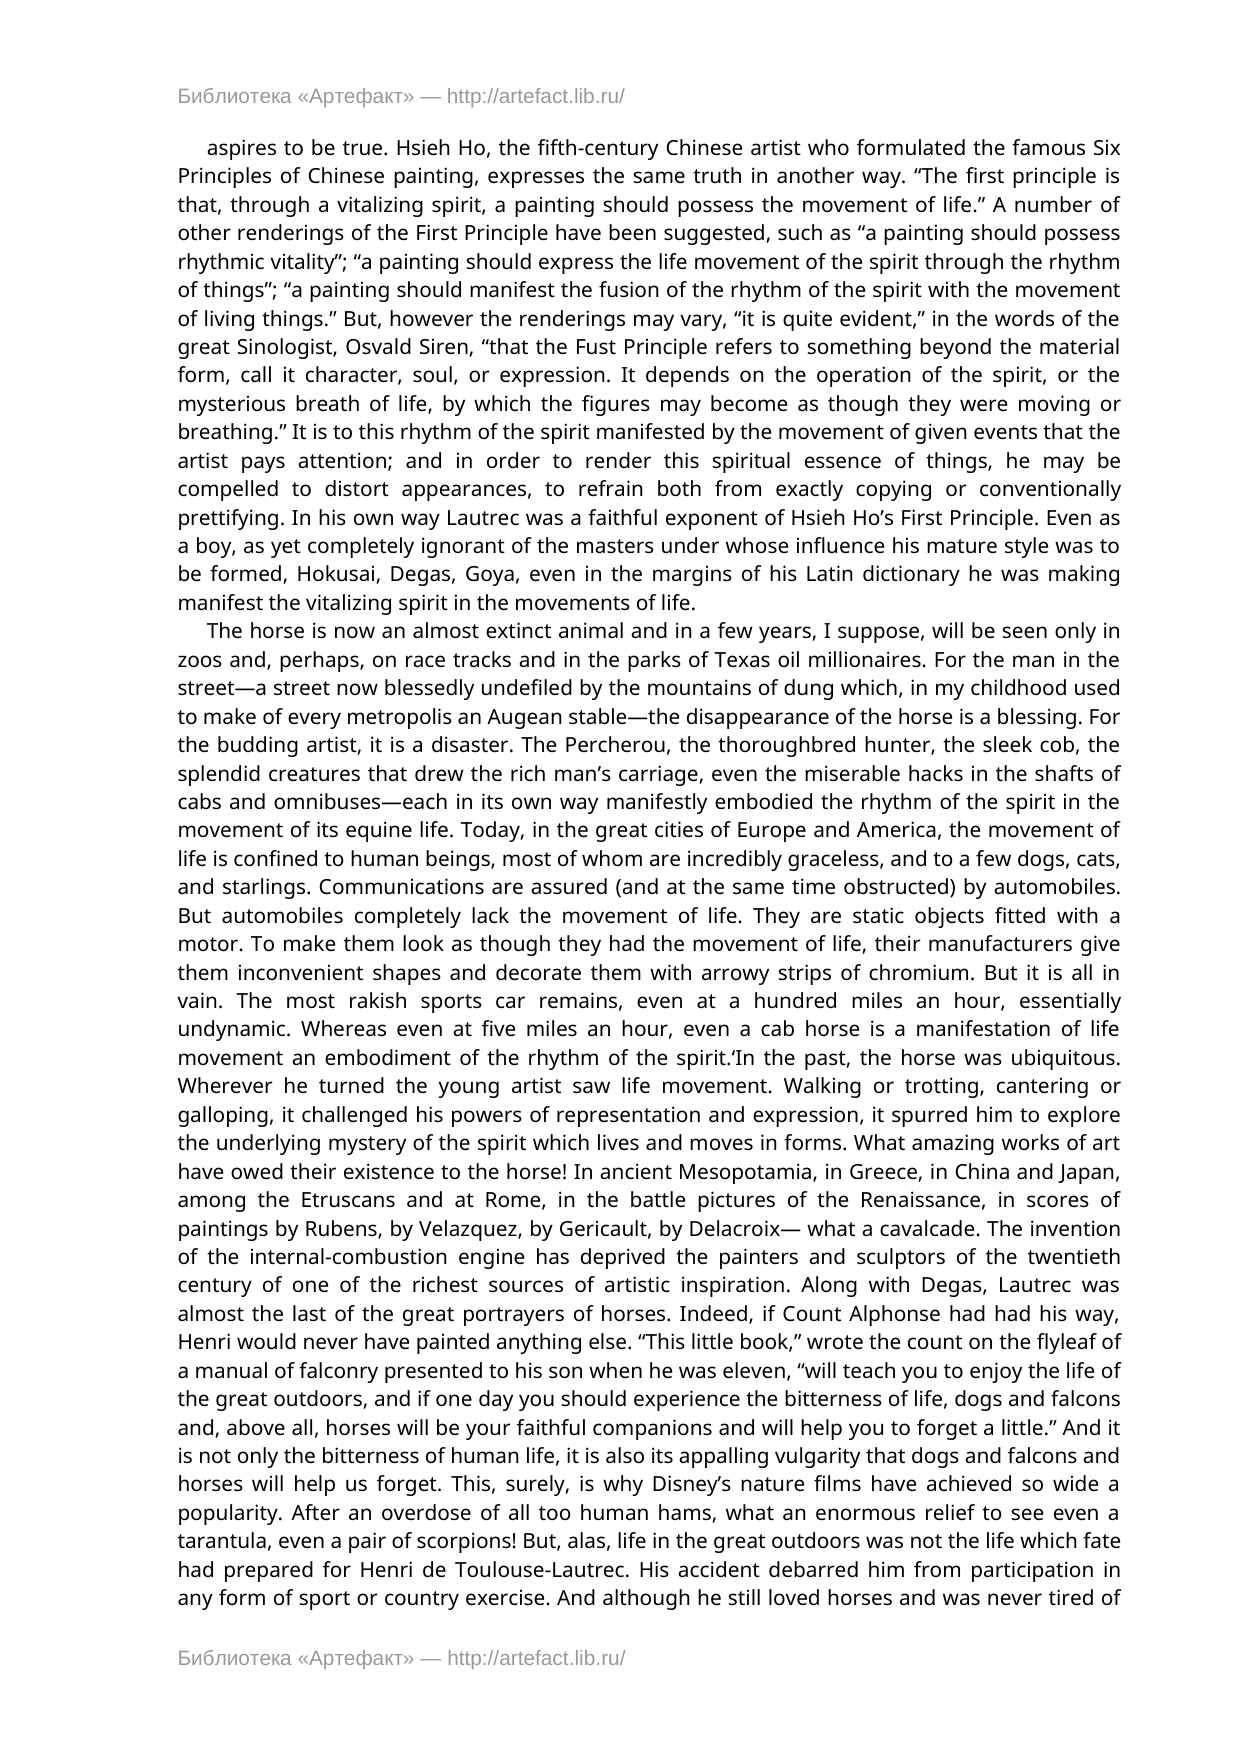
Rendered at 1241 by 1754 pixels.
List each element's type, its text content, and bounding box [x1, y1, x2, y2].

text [177, 616, 1122, 1612]
text aspires to be true. Hsieh Ho, the fifth-century Chinese artist who formulated the famous Six Principles of Chinese painting, expresses the same truth in another way. “The first principle is that, through a vitalizing spirit, a painting should possess the movement of life.” A number of other renderings of the First Principle have been suggested, such as “a painting should possess rhythmic vitality”; “a painting should express the life movement of the spirit through the rhythm of things”; “a painting should manifest the fusion of the rhythm of the spirit with the movement of living things.” But, however the renderings may vary, “it is quite evident,” in the words of the great Sinologist, Osvald Siren, “that the Fust Principle refers to something beyond the material form, call it character, soul, or expression. It depends on the operation of the spirit, or the mysterious breath of life, by which the figures may become as though they were moving or breathing.” It is to this rhythm of the spirit manifested by the movement of given events that the artist pays attention; and in order to render this spiritual essence of things, he may be compelled to distort appearances, to refrain both from exactly copying or conventionally prettifying. In his own way Lautrec was a faithful exponent of Hsieh Ho’s First Principle. Even as a boy, as yet completely ignorant of the masters under whose influence his mature style was to be formed, Hokusai, Degas, Goya, even in the margins of his Latin dictionary he was making manifest the vitalizing spirit in the movements of life. [177, 133, 1122, 616]
